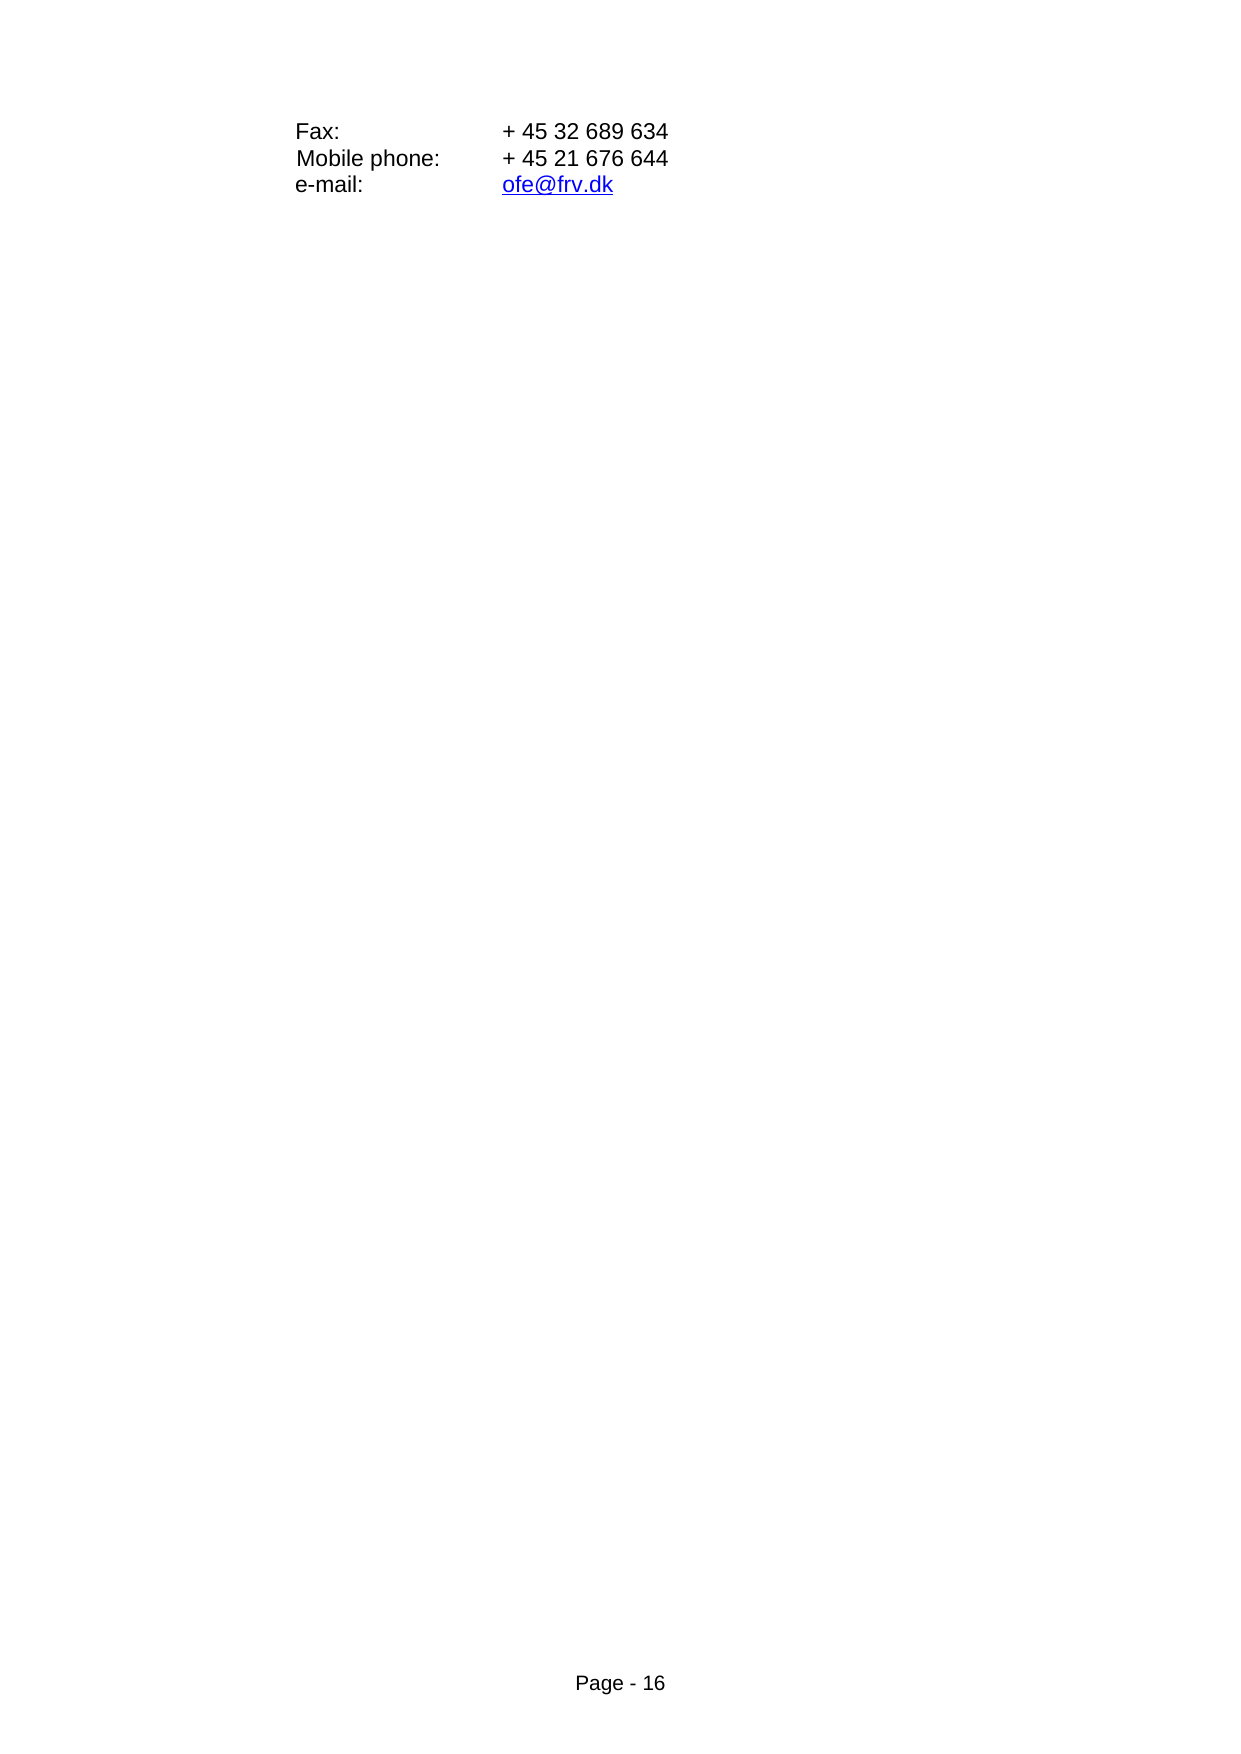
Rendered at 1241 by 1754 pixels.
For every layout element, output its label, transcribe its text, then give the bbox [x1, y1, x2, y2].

text Mobile phone: + 45 21 676 644 [118, 144, 1122, 171]
text e-mail: ofe@frv.dk [118, 171, 1122, 197]
text Fax: + 45 32 689 634 [118, 118, 1122, 144]
